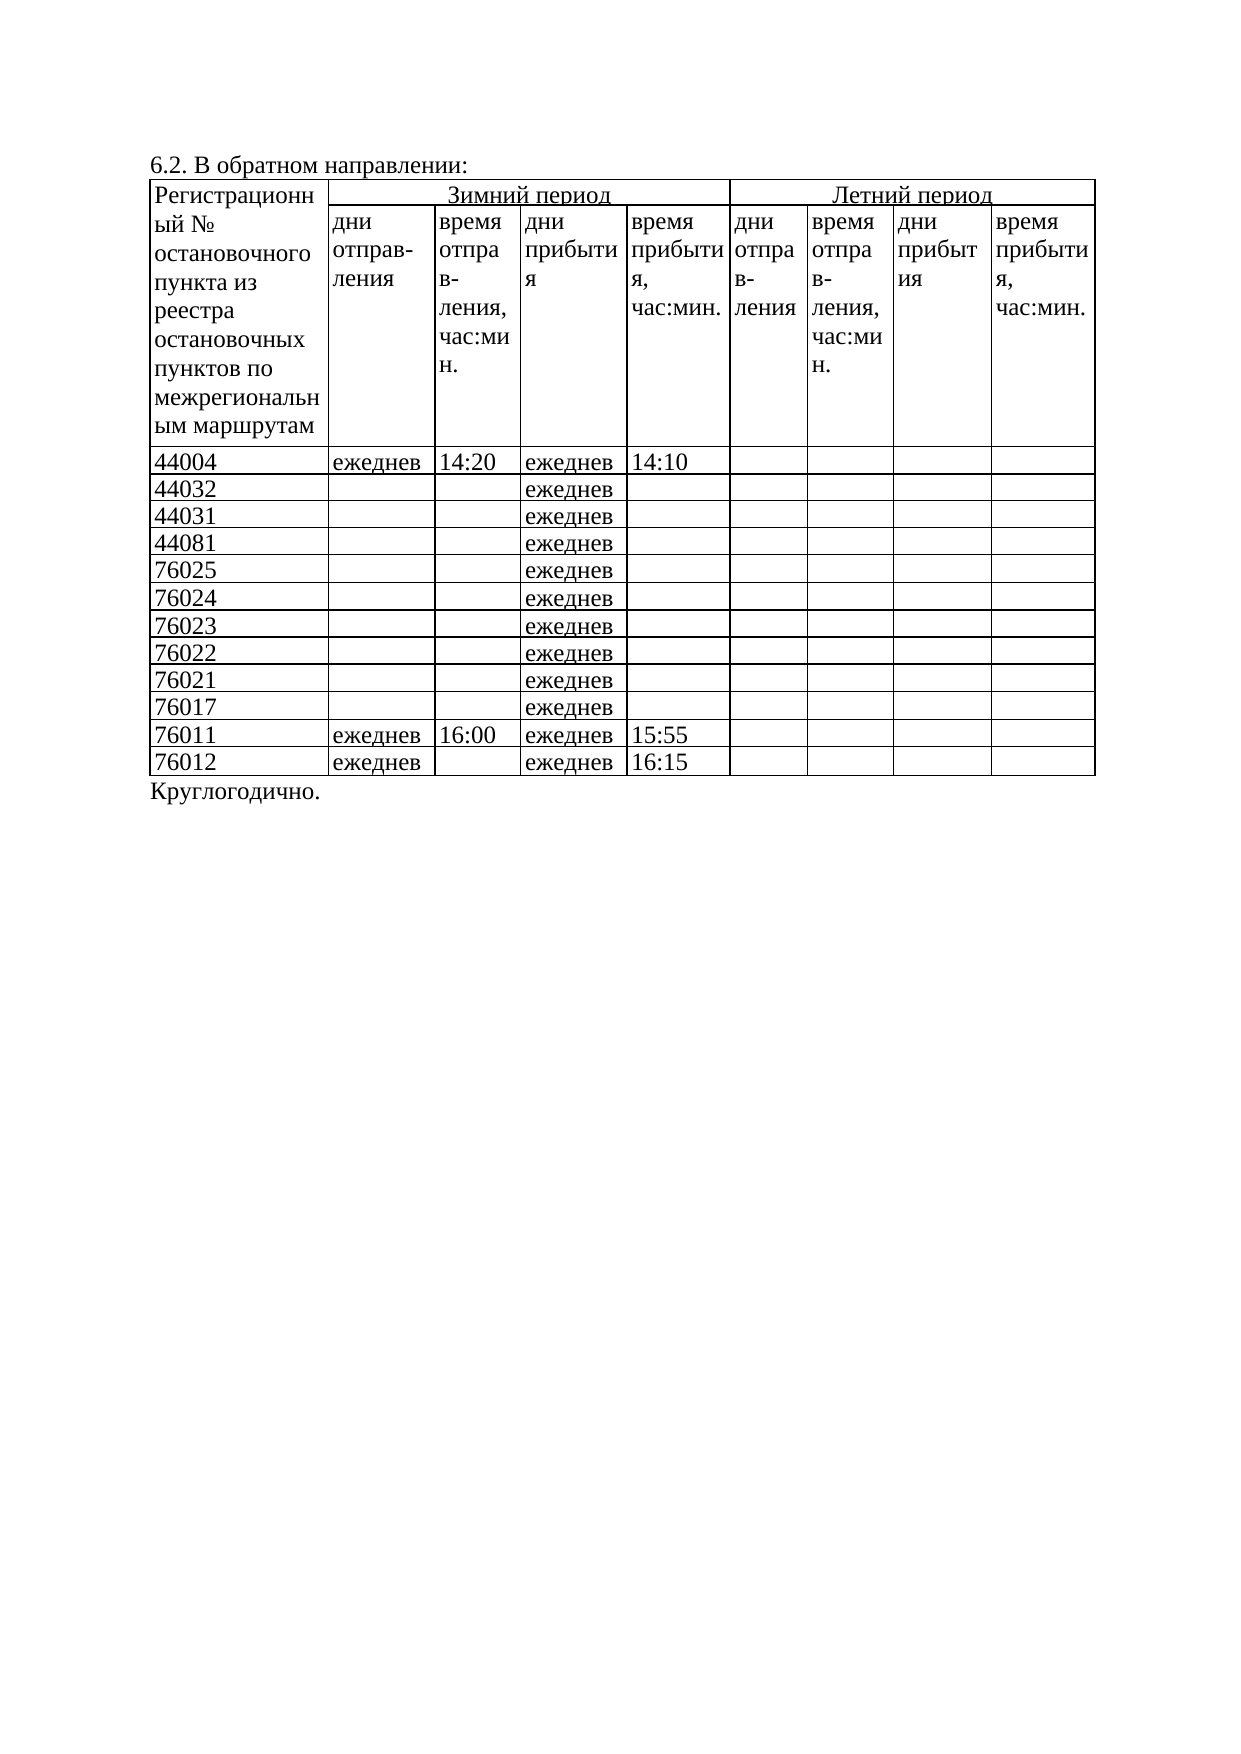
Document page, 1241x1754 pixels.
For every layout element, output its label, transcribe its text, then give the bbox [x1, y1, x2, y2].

table_cell [992, 611, 1094, 636]
table_cell [992, 665, 1094, 691]
table_cell [436, 692, 520, 718]
table_cell [628, 611, 729, 636]
table_cell 76012 [151, 747, 328, 775]
table_cell ежедневно [521, 665, 626, 691]
table_cell [436, 528, 520, 554]
table_cell 44081 [151, 528, 328, 554]
table_cell 76022 [151, 638, 328, 663]
table_cell [894, 692, 991, 718]
table_cell [894, 447, 991, 473]
table_cell [436, 611, 520, 636]
table_cell дни прибытия [894, 206, 991, 446]
text 6.2. В обратном направлении: [150, 150, 1090, 179]
table_cell ежедневно [521, 720, 626, 746]
table_cell 16:00 [436, 720, 520, 746]
table_cell время отправления, час:мин. [436, 206, 520, 446]
table_cell [329, 611, 434, 636]
table_cell [329, 665, 434, 691]
table_cell ежедневно [521, 692, 626, 718]
table_cell 76023 [151, 611, 328, 636]
table_cell [894, 611, 991, 636]
table_header Зимний период [329, 180, 729, 204]
table_cell время прибытия, час:мин. [628, 206, 729, 446]
table_cell дни отправления [731, 206, 807, 446]
table_cell [992, 638, 1094, 663]
table_cell ежедневно [521, 611, 626, 636]
table_cell [992, 720, 1094, 746]
table_cell [731, 638, 807, 663]
table_cell [731, 665, 807, 691]
table_cell [894, 555, 991, 581]
table_cell 16:15 [628, 747, 729, 775]
table_cell [436, 665, 520, 691]
table_cell [808, 528, 893, 554]
table_cell 44004 [151, 447, 328, 473]
table_cell ежедневно [521, 501, 626, 527]
table_cell [894, 665, 991, 691]
table_cell [808, 501, 893, 527]
table_cell [992, 747, 1094, 775]
table_cell [436, 638, 520, 663]
table_cell 76011 [151, 720, 328, 746]
table_cell 44031 [151, 501, 328, 527]
table_cell ежедневно [329, 447, 434, 473]
table_cell [808, 555, 893, 581]
table_cell [808, 611, 893, 636]
table_cell [894, 583, 991, 609]
table_cell [329, 555, 434, 581]
table_cell [808, 665, 893, 691]
table_cell 76025 [151, 555, 328, 581]
table_cell 76021 [151, 665, 328, 691]
table_cell [731, 528, 807, 554]
table_cell [329, 501, 434, 527]
table_cell ежедневно [329, 720, 434, 746]
table_cell 44032 [151, 475, 328, 500]
table_cell [808, 692, 893, 718]
table_cell ежедневно [521, 638, 626, 663]
table_cell [329, 638, 434, 663]
table_cell [992, 501, 1094, 527]
table_cell [731, 692, 807, 718]
table_cell [731, 720, 807, 746]
table_cell [894, 528, 991, 554]
table_cell [808, 747, 893, 775]
table_cell [894, 638, 991, 663]
table_cell [894, 720, 991, 746]
table_cell [436, 501, 520, 527]
table_cell время отправления, час:мин. [808, 206, 893, 446]
table_cell [628, 475, 729, 500]
table_header Регистрационный № остановочного пункта из реестра остановочных пунктов по межрегиональным маршрутам регулярных перевозок [151, 180, 328, 446]
table_cell [992, 692, 1094, 718]
table_cell [894, 501, 991, 527]
table_cell [628, 665, 729, 691]
table_cell [628, 555, 729, 581]
table_cell ежедневно [521, 583, 626, 609]
table_cell дни отправления [329, 206, 434, 446]
text Круглогодично. [150, 776, 1090, 805]
table_cell [329, 528, 434, 554]
table_header Летний период [731, 180, 1094, 204]
table_cell ежедневно [329, 747, 434, 775]
table_cell [628, 583, 729, 609]
table_cell [731, 611, 807, 636]
table_cell [894, 475, 991, 500]
table_cell [992, 528, 1094, 554]
table_cell [808, 720, 893, 746]
table_cell время прибытия, час:мин. [992, 206, 1094, 446]
table_cell ежедневно [521, 447, 626, 473]
table_cell ежедневно [521, 528, 626, 554]
table_cell [731, 747, 807, 775]
table_cell дни прибытия [521, 206, 626, 446]
table_cell 14:10 [628, 447, 729, 473]
table_cell [731, 475, 807, 500]
table_cell [436, 475, 520, 500]
table_cell [808, 638, 893, 663]
table_cell [731, 555, 807, 581]
table_cell [894, 747, 991, 775]
table_cell [992, 475, 1094, 500]
table_cell [731, 447, 807, 473]
table_cell [808, 447, 893, 473]
table_cell ежедневно [521, 555, 626, 581]
table_cell [992, 555, 1094, 581]
table_cell [992, 583, 1094, 609]
table_cell [731, 583, 807, 609]
table_cell 76017 [151, 692, 328, 718]
table_cell [808, 583, 893, 609]
table_cell 15:55 [628, 720, 729, 746]
table_cell [808, 475, 893, 500]
table_cell [329, 475, 434, 500]
table_cell [731, 501, 807, 527]
table_cell [436, 555, 520, 581]
table_cell [628, 638, 729, 663]
table_cell [628, 692, 729, 718]
table_cell [436, 583, 520, 609]
table_cell 76024 [151, 583, 328, 609]
table_cell [992, 447, 1094, 473]
table_cell 14:20 [436, 447, 520, 473]
table_cell [436, 747, 520, 775]
table_cell [628, 501, 729, 527]
table_cell [329, 583, 434, 609]
table_cell ежедневно [521, 475, 626, 500]
table_cell [628, 528, 729, 554]
table_cell ежедневно [521, 747, 626, 775]
table_cell [329, 692, 434, 718]
